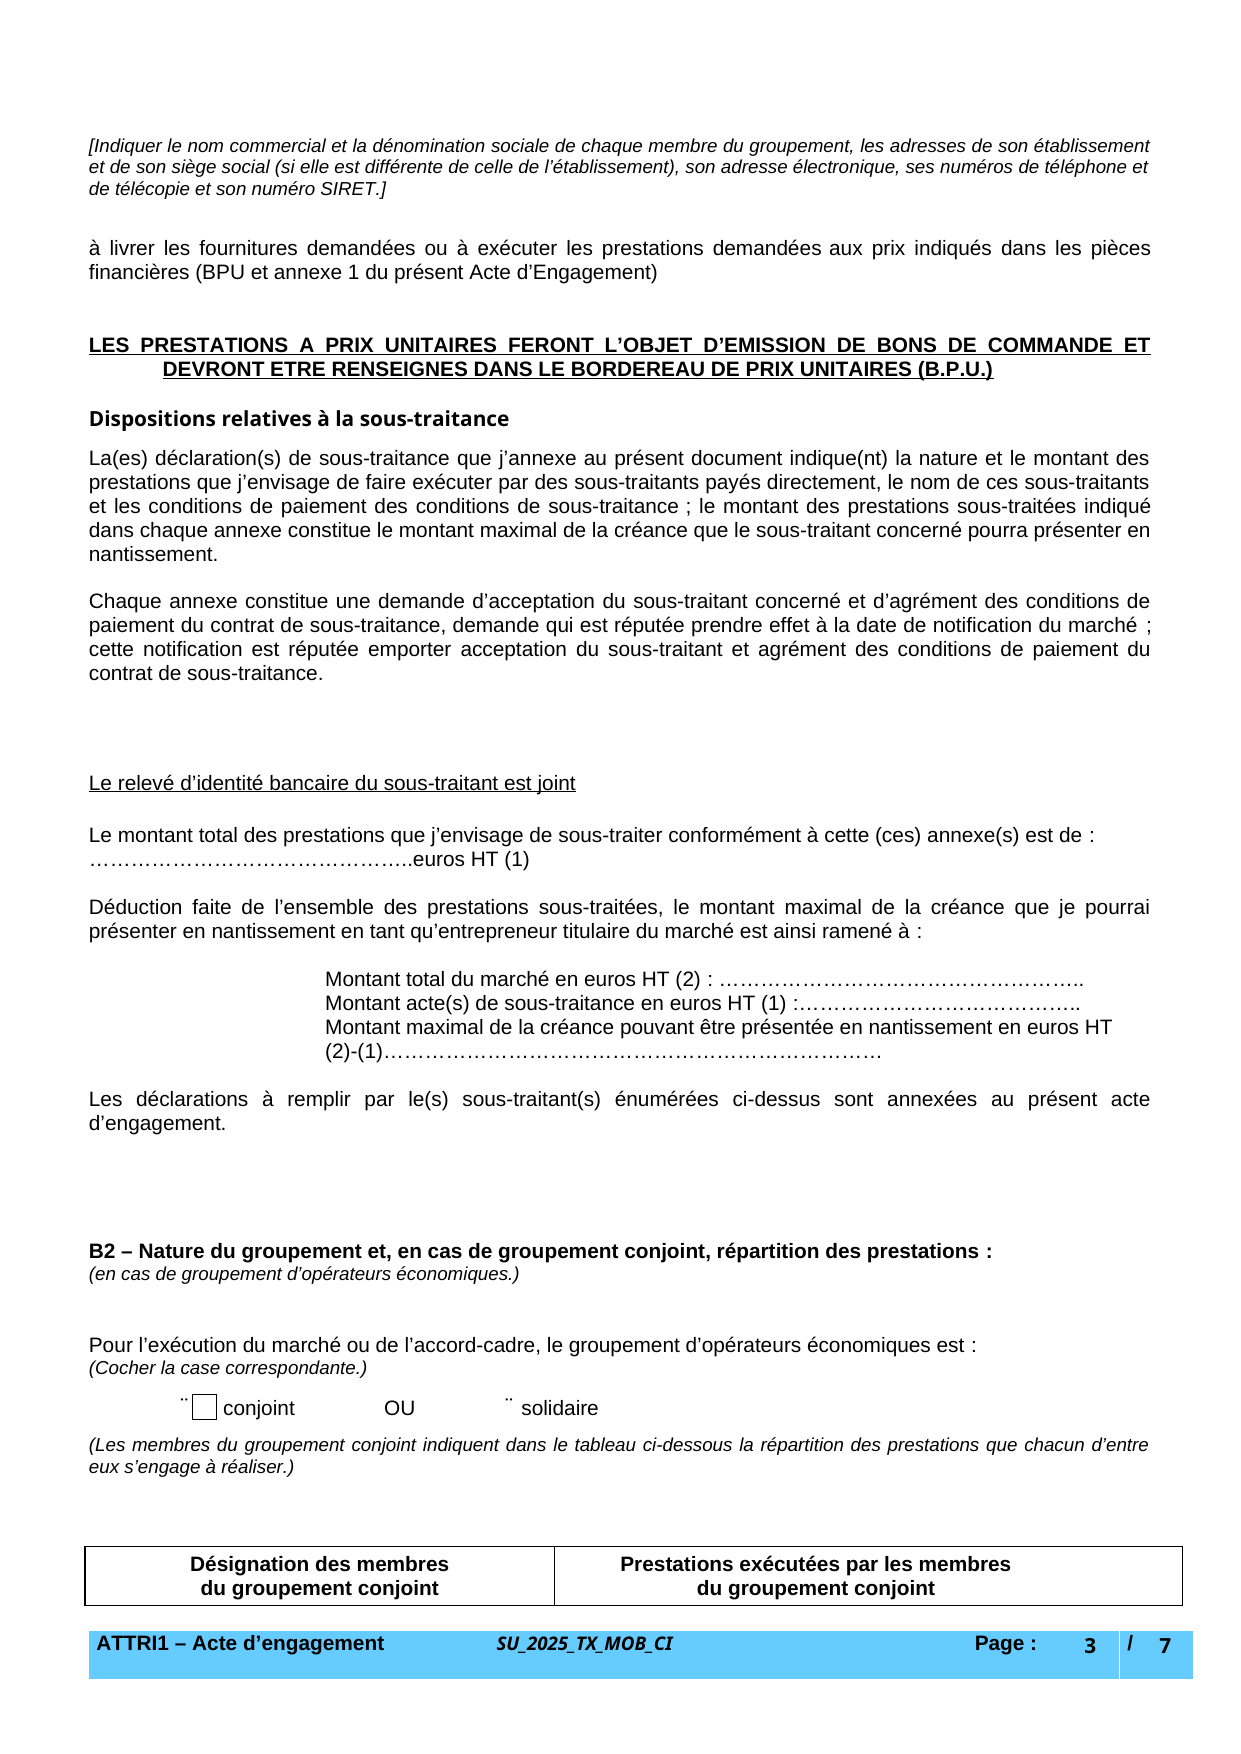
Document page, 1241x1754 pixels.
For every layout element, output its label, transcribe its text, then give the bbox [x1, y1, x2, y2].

text (Les membres du groupement conjoint indiquent dans le tableau ci-dessous la répartition des prestations que chacun d’entre eux s’engage à réaliser.) [89, 1434, 1152, 1477]
text Montant maximal de la créance pouvant être présentée en nantissement en euros HT [325, 1014, 1152, 1038]
text Les déclarations à remplir par le(s) sous-traitant(s) énumérées ci-dessus sont annexées au présent acte d’engagement. [89, 1086, 1152, 1134]
text Déduction faite de l’ensemble des prestations sous-traitées, le montant maximal de la créance que je pourrai présenter en nantissement en tant qu’entrepreneur titulaire du marché est ainsi ramené à : [89, 895, 1152, 943]
text Pour l’exécution du marché ou de l’accord-cadre, le groupement d’opérateurs économiques est : [89, 1332, 1152, 1356]
text B2 – Nature du groupement et, en cas de groupement conjoint, répartition des prestations : [89, 1239, 1152, 1263]
text Montant acte(s) de sous-traitance en euros HT (1) :………………………………….. [325, 991, 1152, 1014]
text [Indiquer le nom commercial et la dénomination sociale de chaque membre du groupement, les adresses de son établissement et de son siège social (si elle est différente de celle de l’établissement), son adresse électronique, ses numéros de téléphone et de télécopie et son numéro SIRET.] [89, 135, 1152, 199]
text La(es) déclaration(s) de sous-traitance que j’annexe au présent document indique(nt) la nature et le montant des prestations que j’envisage de faire exécuter par des sous-traitants payés directement, le nom de ces sous-traitants et les conditions de paiement des conditions de sous-traitance ; le montant des prestations sous-traitées indiqué dans chaque annexe constitue le montant maximal de la créance que le sous-traitant concerné pourra présenter en nantissement. [89, 446, 1152, 565]
text ¨ conjoint OU ¨ solidaire [89, 1391, 1152, 1422]
text (Cocher la case correspondante.) [89, 1356, 1152, 1378]
text (2)-(1)……………………………………………………………… [325, 1038, 1152, 1062]
text Chaque annexe constitue une demande d’acceptation du sous-traitant concerné et d’agrément des conditions de paiement du contrat de sous-traitance, demande qui est réputée prendre effet à la date de notification du marché ; cette notification est réputée emporter acceptation du sous-traitant et agrément des conditions de paiement du contrat de sous-traitance. [89, 589, 1152, 685]
text Le montant total des prestations que j’envisage de sous-traiter conformément à cette (ces) annexe(s) est de : [89, 823, 1152, 847]
text (en cas de groupement d’opérateurs économiques.) [89, 1263, 1152, 1284]
text Le relevé d’identité bancaire du sous-traitant est joint [89, 770, 1152, 794]
text Dispositions relatives à la sous-traitance [89, 404, 1152, 433]
text LES PRESTATIONS A PRIX UNITAIRES FERONT L’OBJET D’EMISSION DE BONS DE COMMANDE ET DEVRONT ETRE RENSEIGNES DANS LE BORDEREAU DE PRIX UNITAIRES (B.P.U.) [89, 333, 1152, 381]
text ………………………………………..euros HT (1) [89, 847, 1152, 871]
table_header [86, 1547, 554, 1604]
table_header Prestations exécutées par les membres du groupement conjoint [555, 1547, 1182, 1604]
text Montant total du marché en euros HT (2) : …………………………………………….. [325, 967, 1152, 991]
text à livrer les fournitures demandées ou à exécuter les prestations demandées aux prix indiqués dans les pièces financières (BPU et annexe 1 du présent Acte d’Engagement) [89, 236, 1152, 284]
